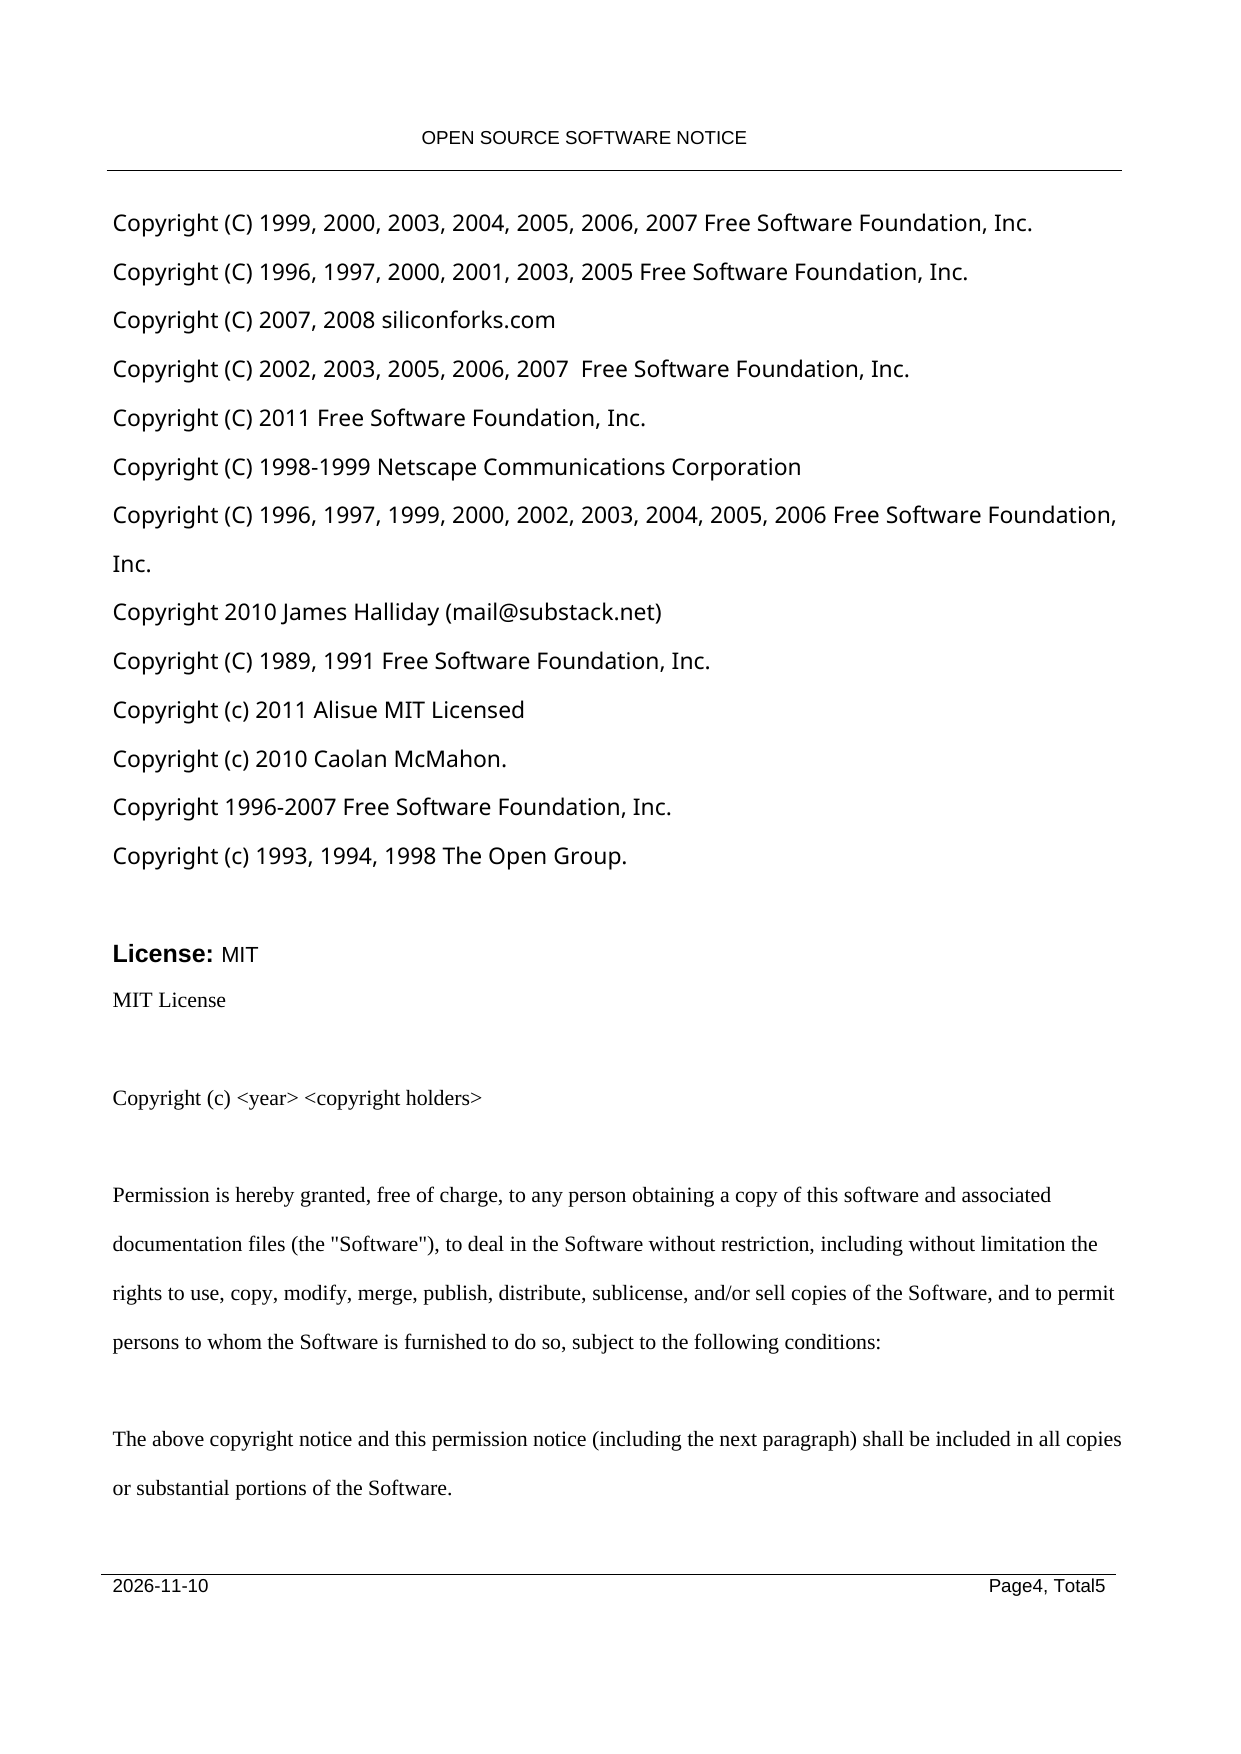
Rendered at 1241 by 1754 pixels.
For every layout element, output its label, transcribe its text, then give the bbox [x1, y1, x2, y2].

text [112, 206, 1128, 483]
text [112, 984, 1128, 1504]
text License: MIT [112, 937, 1128, 969]
text Copyright (C) 1996, 1997, 1999, 2000, 2002, 2003, 2004, 2005, 2006 Free Software Foundation, Inc. Copyright 2010 James Halliday (mail@substack.net) Copyright (C) 1989, 1991 Free Software Foundation, Inc. Copyright (c) 2011 Alisue MIT Licensed Copyright (c) 2010 Caolan McMahon. Copyright 1996-2007 Free Software Foundation, Inc. Copyright (c) 1993, 1994, 1998 The Open Group. [112, 498, 1128, 921]
